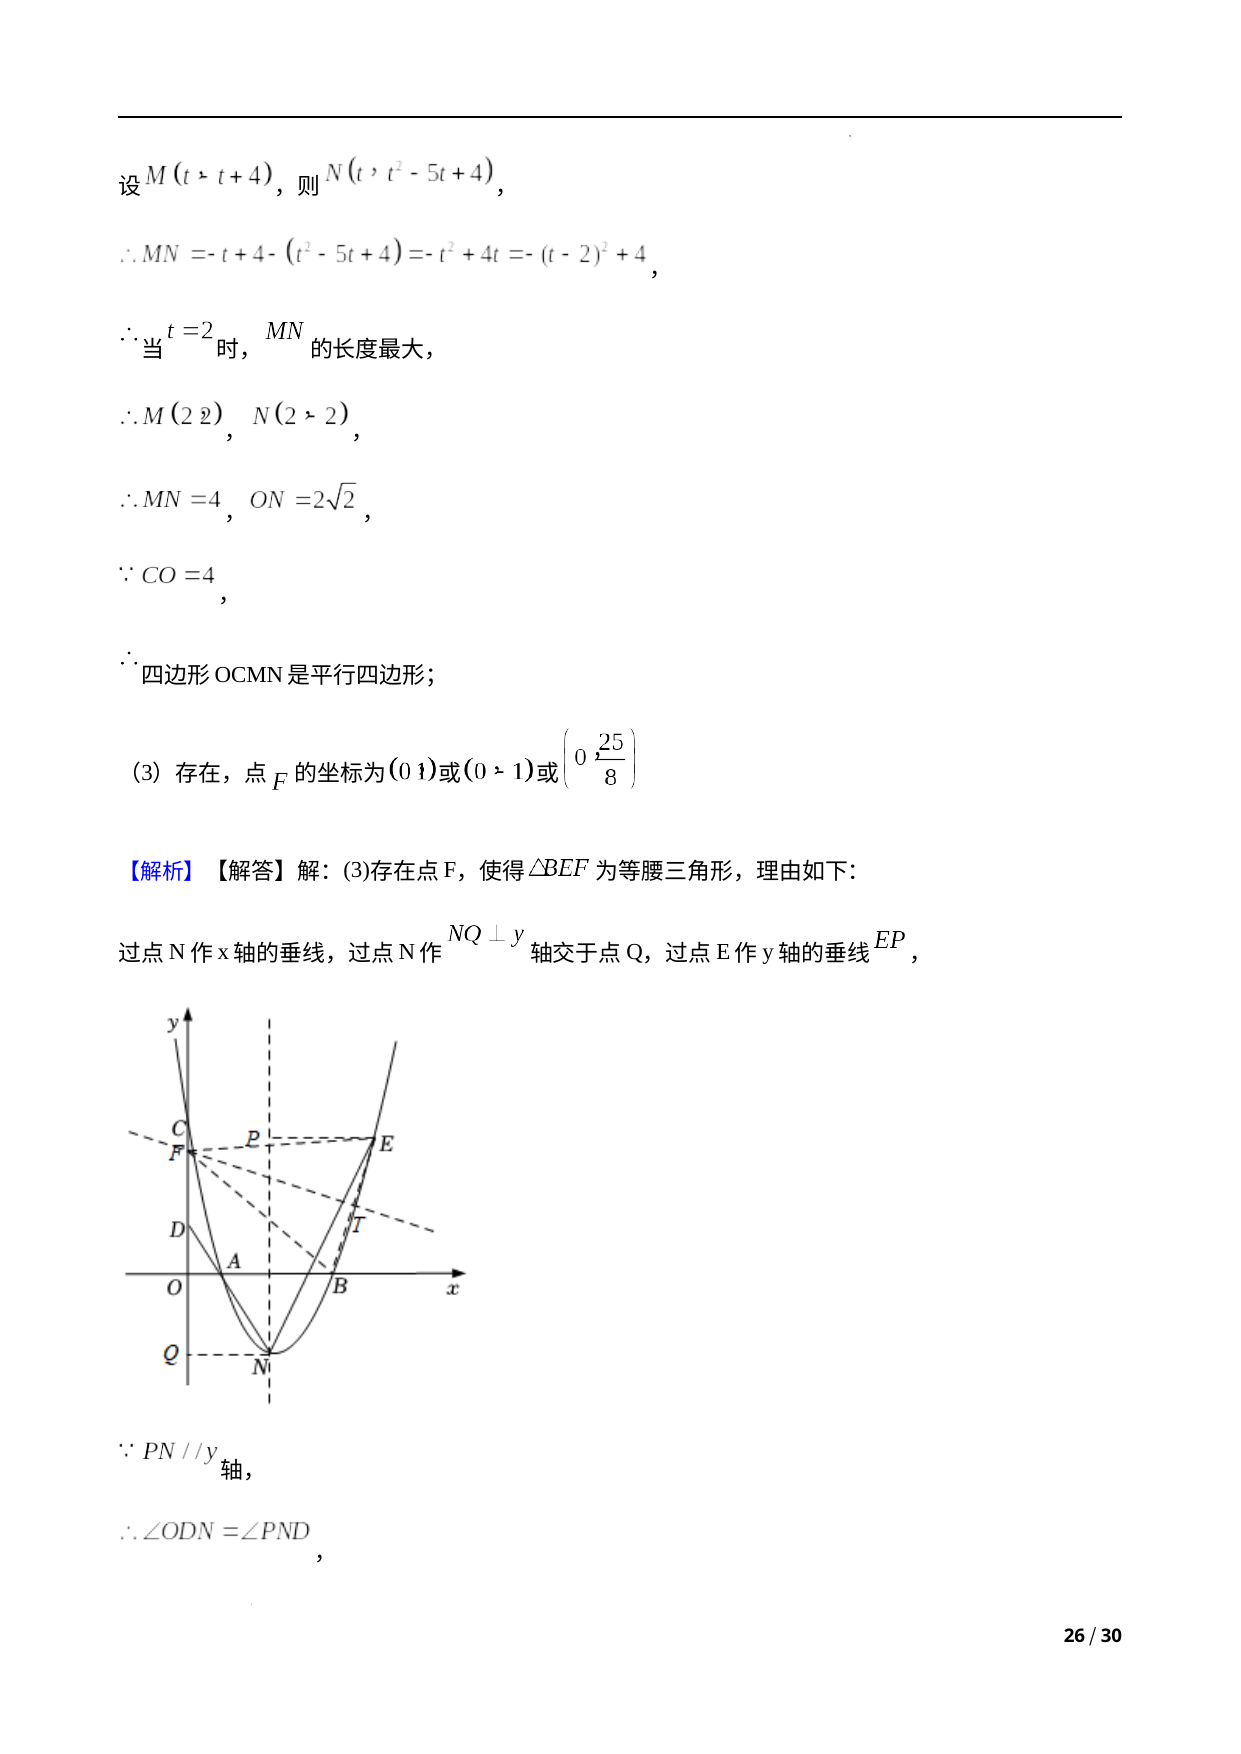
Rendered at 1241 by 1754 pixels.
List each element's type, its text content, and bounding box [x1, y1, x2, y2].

text 当时，的长度最大， [118, 315, 1122, 380]
text 轴， [118, 1436, 1122, 1501]
text ， [118, 234, 1122, 299]
text ，， [118, 478, 1122, 543]
text ， [118, 560, 1122, 625]
text 【解析】【解答】解：(3)存在点F，使得为等腰三角形，理由如下： [118, 837, 1122, 902]
text 过点N作x轴的垂线，过点N作轴交于点Q，过点E作y轴的垂线， [118, 919, 1122, 984]
text 四边形OCMN是平行四边形； [118, 642, 1122, 707]
text （3）存在，点的坐标为或或 [118, 723, 1122, 821]
text ， [118, 1518, 1122, 1583]
picture [118, 1000, 471, 1409]
text 设，则， [118, 152, 1122, 217]
text ，， [118, 397, 1122, 462]
